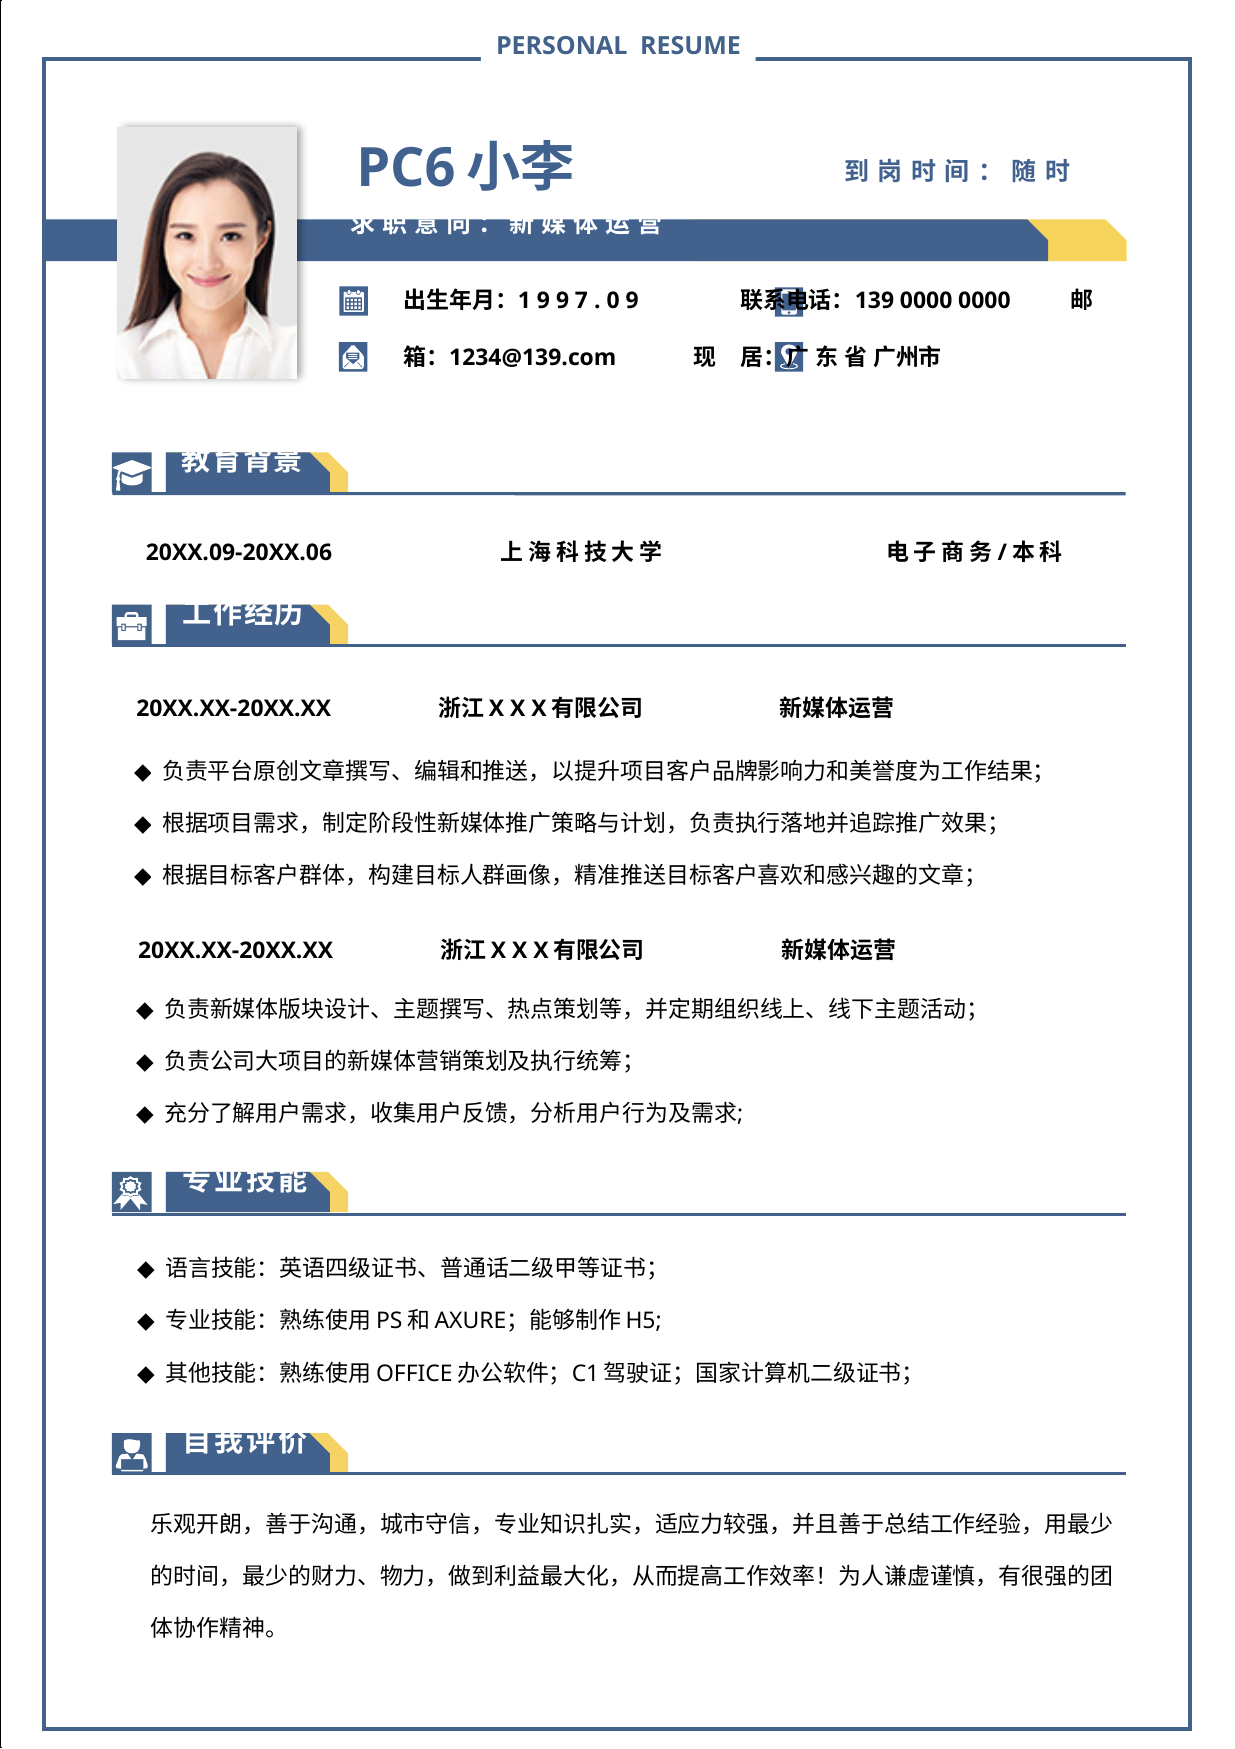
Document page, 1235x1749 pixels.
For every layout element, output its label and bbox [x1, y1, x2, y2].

picture [117, 127, 297, 379]
